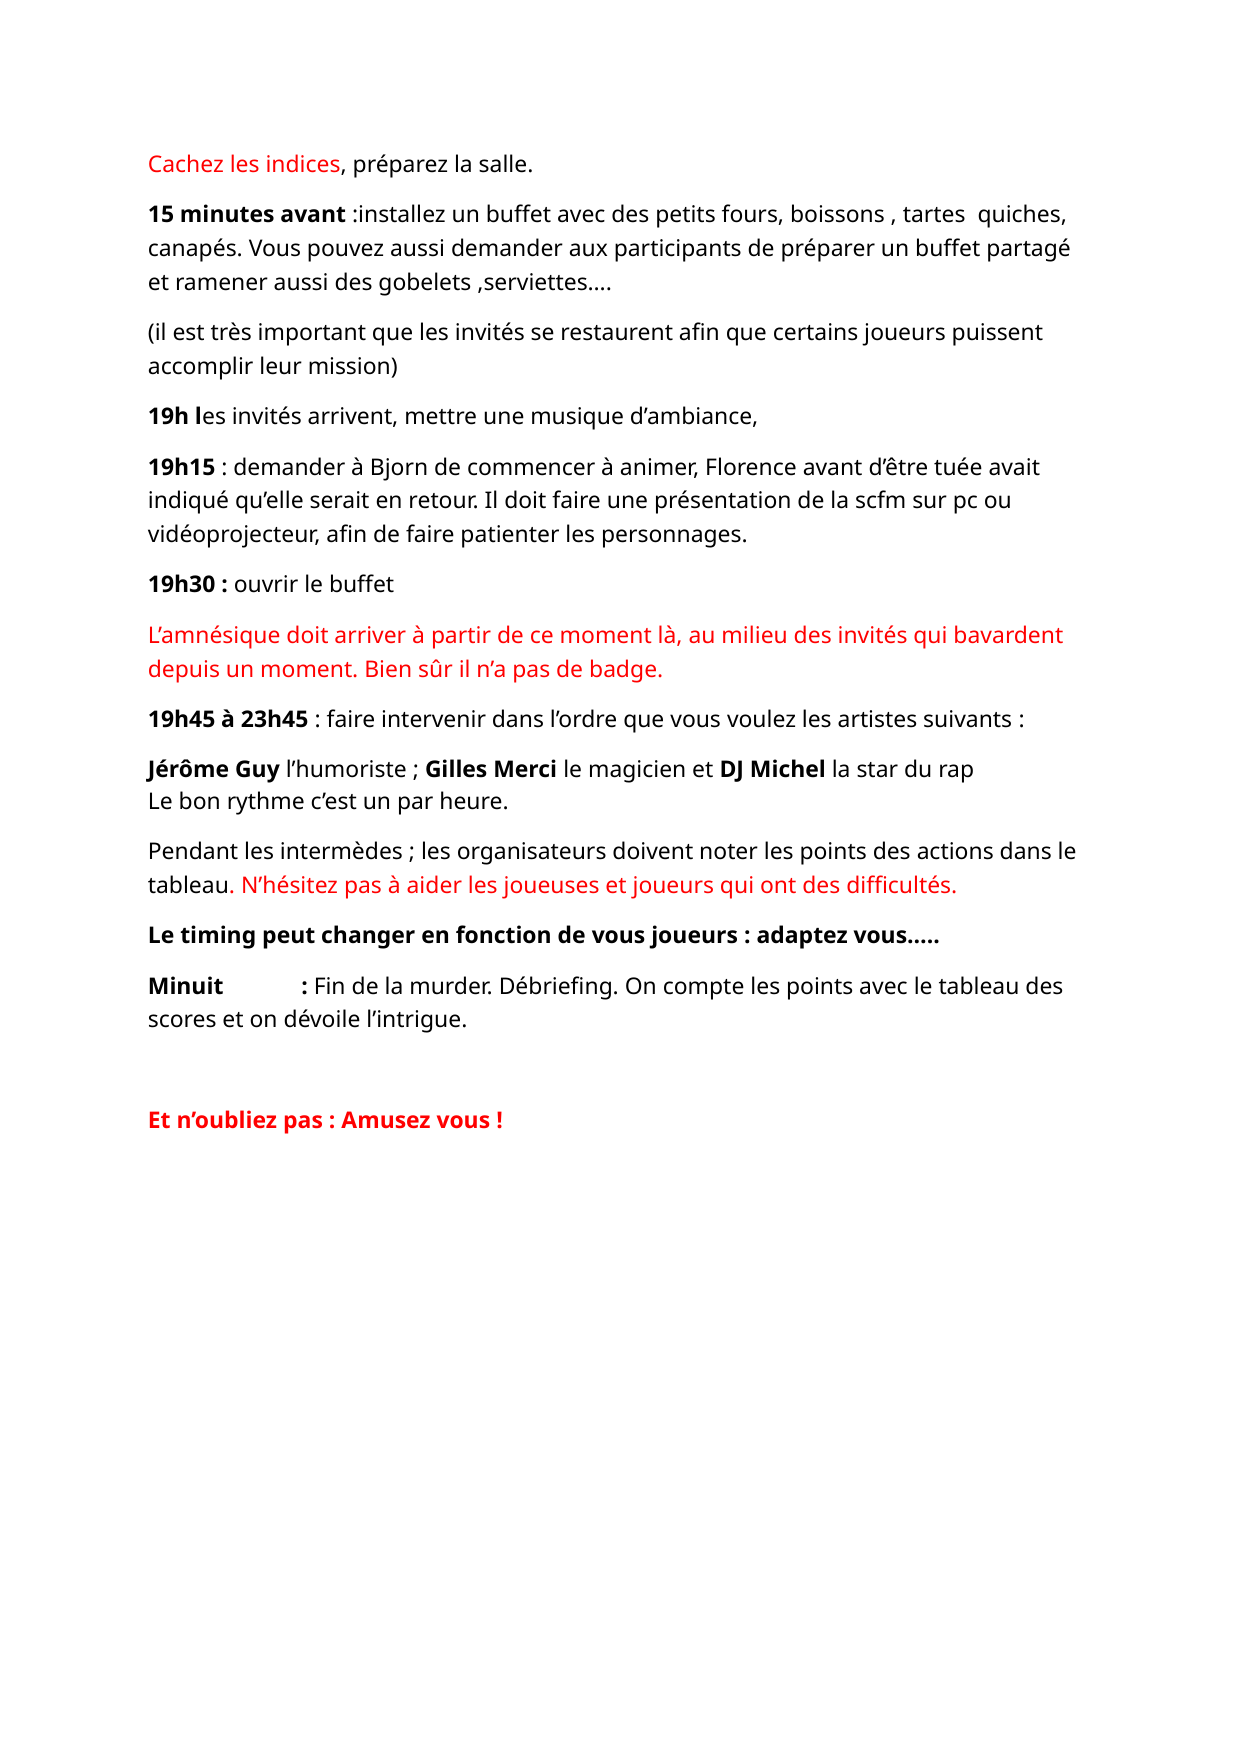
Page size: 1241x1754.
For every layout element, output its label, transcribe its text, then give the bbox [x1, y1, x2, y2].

text Minuit : Fin de la murder. Débriefing. On compte les points avec le tableau des scores et on dévoile l’intrigue. [148, 970, 1093, 1035]
text Pendant les intermèdes ; les organisateurs doivent noter les points des actions dans le tableau. N’hésitez pas à aider les joueuses et joueurs qui ont des difficultés. [148, 835, 1093, 900]
text Cachez les indices, préparez la salle. [148, 148, 1093, 179]
text 19h30 : ouvrir le buffet [148, 568, 1093, 600]
text 19h les invités arrivent, mettre une musique d’ambiance, [148, 400, 1093, 431]
text 19h15 : demander à Bjorn de commencer à animer, Florence avant d’être tuée avait indiqué qu’elle serait en retour. Il doit faire une présentation de la scfm sur pc ou vidéoprojecteur, afin de faire patienter les personnages. [148, 451, 1093, 549]
text 19h45 à 23h45 : faire intervenir dans l’ordre que vous voulez les artistes suivants : [148, 703, 1093, 734]
text L’amnésique doit arriver à partir de ce moment là, au milieu des invités qui bavardent depuis un moment. Bien sûr il n’a pas de badge. [148, 619, 1093, 684]
text Le timing peut changer en fonction de vous joueurs : adaptez vous….. [148, 919, 1093, 951]
text Jérôme Guy l’humoriste ; Gilles Merci le magicien et DJ Michel la star du rap [148, 753, 1093, 785]
text (il est très important que les invités se restaurent afin que certains joueurs puissent accomplir leur mission) [148, 316, 1093, 381]
text Le bon rythme c’est un par heure. [148, 785, 1093, 816]
text 15 minutes avant :installez un buffet avec des petits fours, boissons , tartes quiches, canapés. Vous pouvez aussi demander aux participants de préparer un buffet partagé et ramener aussi des gobelets ,serviettes…. [148, 198, 1093, 297]
text Et n’oubliez pas : Amusez vous ! [148, 1104, 1093, 1136]
